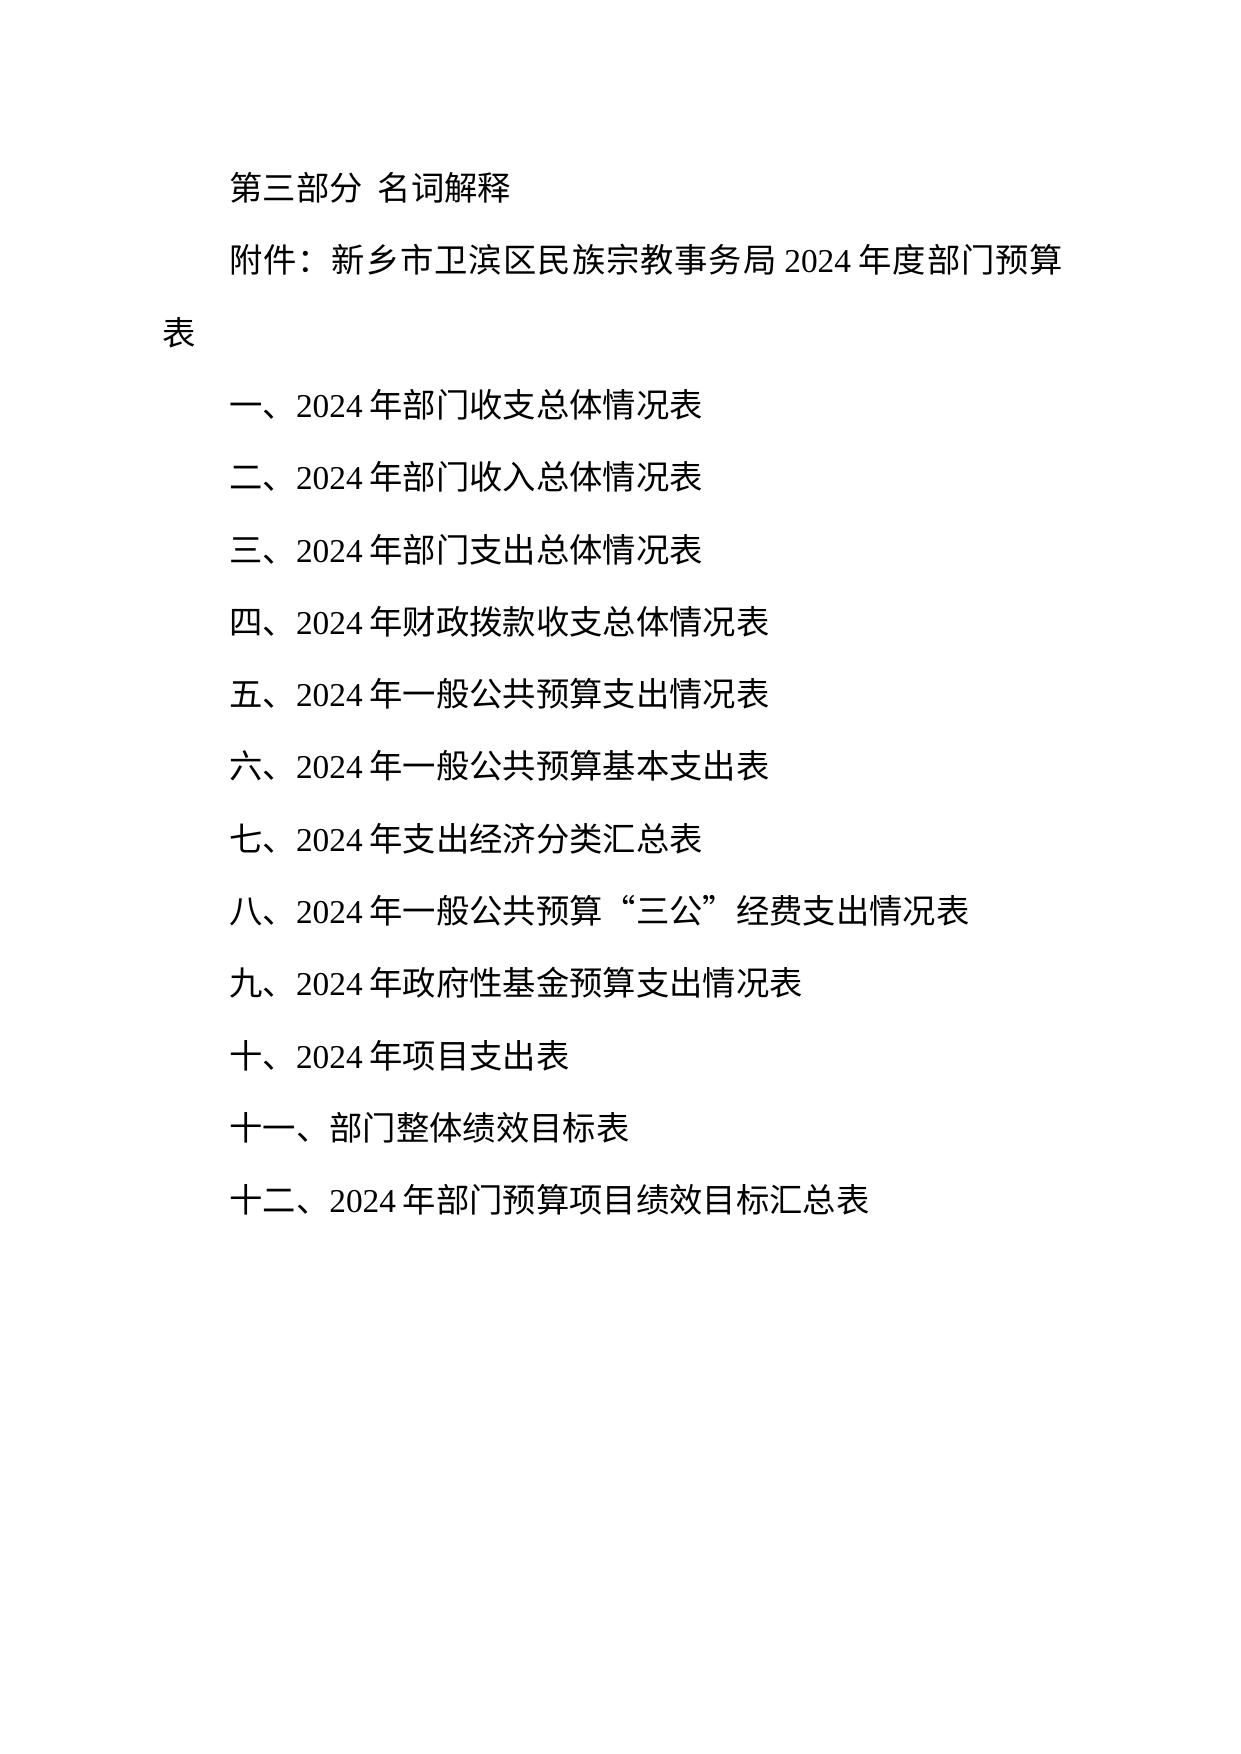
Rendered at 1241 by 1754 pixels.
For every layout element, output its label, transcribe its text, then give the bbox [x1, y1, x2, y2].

text 九、2024年政府性基金预算支出情况表 [162, 957, 1058, 1005]
text 第三部分 名词解释 [162, 162, 1009, 210]
text 十、2024年项目支出表 [162, 1029, 1058, 1078]
text 四、2024年财政拨款收支总体情况表 [162, 596, 1058, 644]
text 八、2024年一般公共预算“三公”经费支出情况表 [162, 885, 1058, 933]
text 一、2024年部门收支总体情况表 [162, 379, 1058, 427]
text 十二、2024年部门预算项目绩效目标汇总表 [162, 1174, 1058, 1222]
text 附件：新乡市卫滨区民族宗教事务局2024年度部门预算表 [162, 234, 1063, 355]
text 三、2024年部门支出总体情况表 [162, 523, 1058, 572]
text 五、2024年一般公共预算支出情况表 [162, 668, 1058, 716]
list 2024年支出经济分类汇总表 [162, 813, 1058, 861]
list 2024年一般公共预算基本支出表 [162, 740, 1058, 788]
text 十一、部门整体绩效目标表 [162, 1102, 1058, 1150]
text 二、2024年部门收入总体情况表 [162, 451, 1058, 499]
